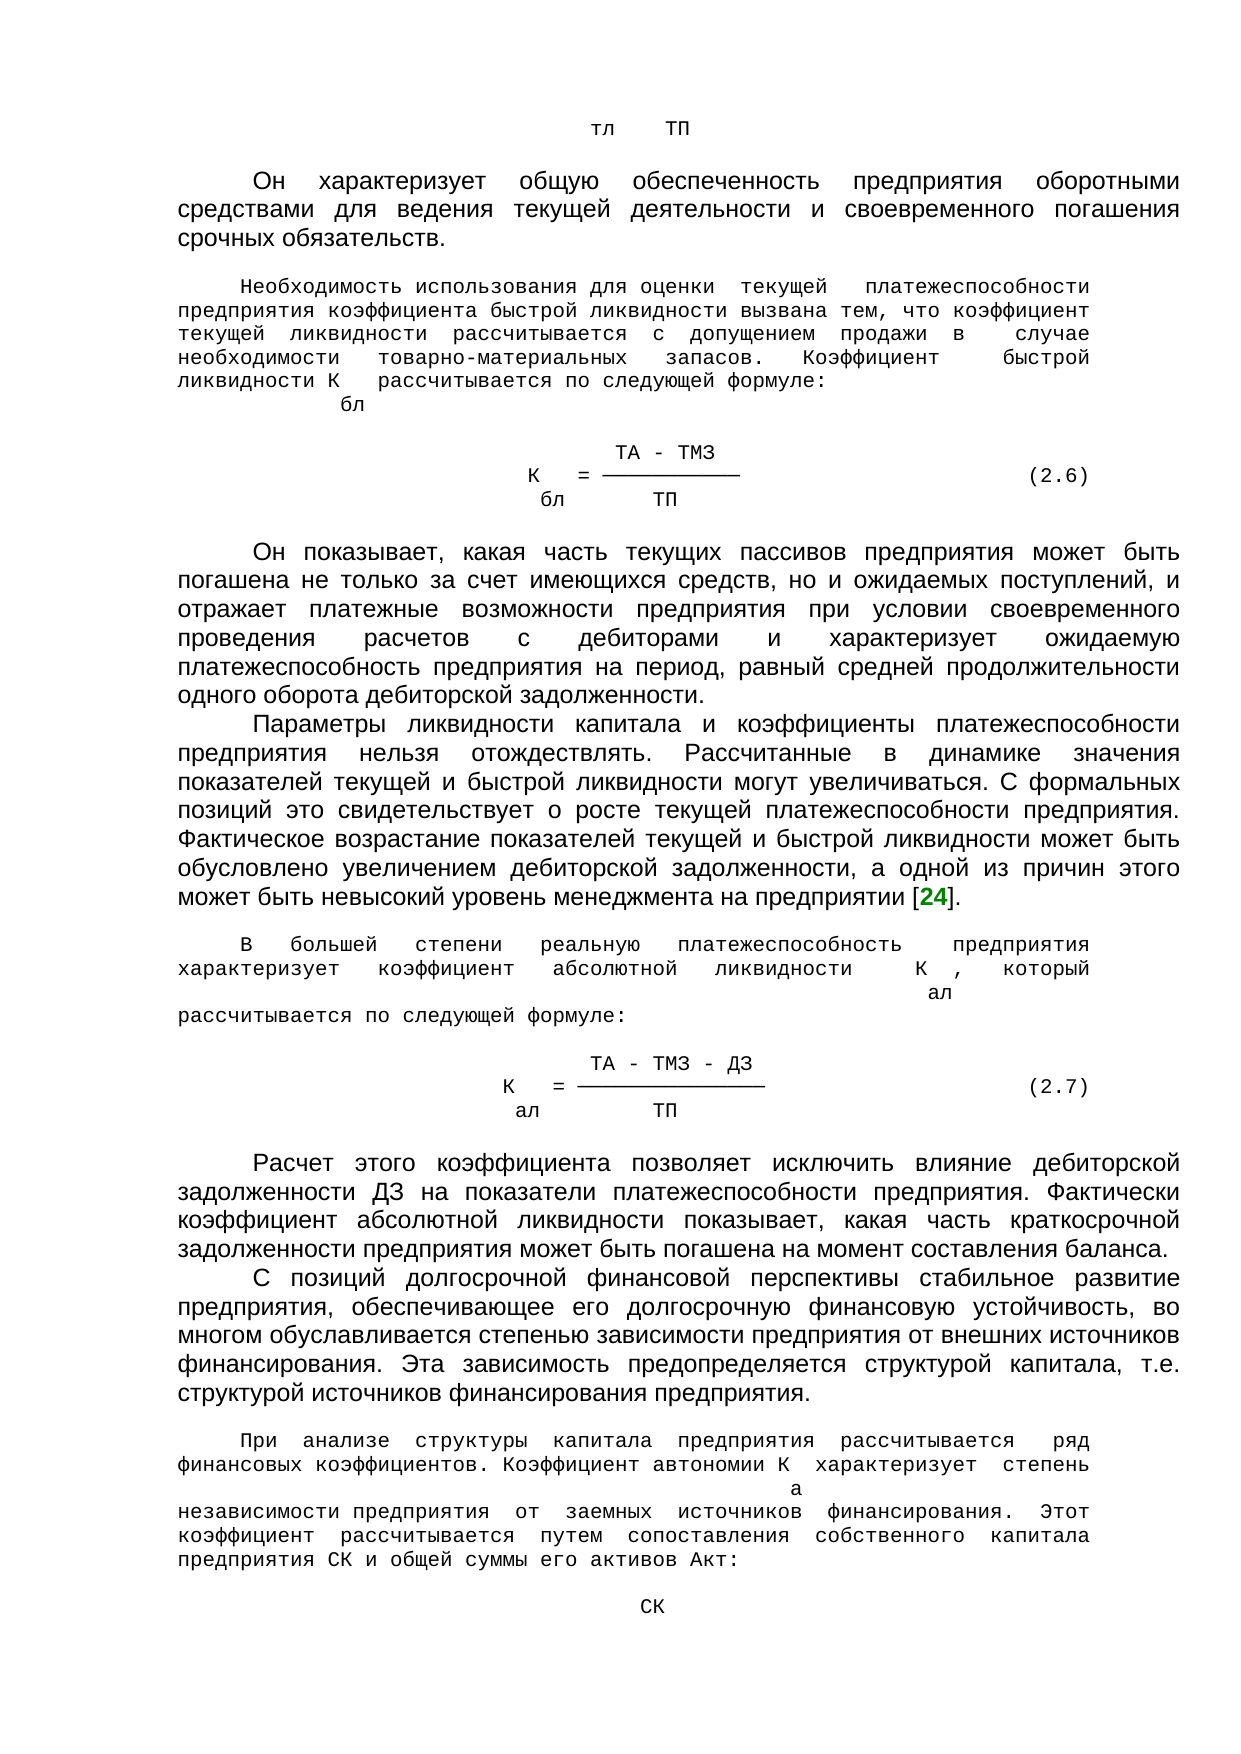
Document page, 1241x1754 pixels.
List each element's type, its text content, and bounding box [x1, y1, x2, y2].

text ТА - ТМЗ - ДЗ [177, 1053, 1181, 1077]
text финансовых коэффициентов. Коэффициент автономии К характеризует степень [177, 1454, 1181, 1478]
text Он характеризует общую обеспеченность предприятия оборотными средствами для ведения текущей деятельности и своевременного погашения срочных обязательств. [177, 166, 1181, 252]
text Параметры ликвидности капитала и коэффициенты платежеспособности предприятия нельзя отождествлять. Рассчитанные в динамике значения показателей текущей и быстрой ликвидности могут увеличиваться. С формальных позиций это свидетельствует о росте текущей платежеспособности предприятия. Фактическое возрастание показателей текущей и быстрой ликвидности может быть обусловлено увеличением дебиторской задолженности, а одной из причин этого может быть невысокий уровень менеджмента на предприятии [24]. [177, 709, 1181, 910]
text предприятия коэффициента быстрой ликвидности вызвана тем, что коэффициент [177, 299, 1181, 323]
text В большей степени реальную платежеспособность предприятия [177, 934, 1181, 958]
text бл ТП [177, 489, 1181, 513]
text текущей ликвидности рассчитывается с допущением продажи в случае [177, 323, 1181, 347]
text С позиций долгосрочной финансовой перспективы стабильное развитие предприятия, обеспечивающее его долгосрочную финансовую устойчивость, во многом обуславливается степенью зависимости предприятия от внешних источников финансирования. Эта зависимость предопределяется структурой капитала, т.е. структурой источников финансирования предприятия. [177, 1263, 1181, 1407]
text Он показывает, какая часть текущих пассивов предприятия может быть погашена не только за счет имеющихся средств, но и ожидаемых поступлений, и отражает платежные возможности предприятия при условии своевременного проведения расчетов с дебиторами и характеризует ожидаемую платежеспособность предприятия на период, равный средней продолжительности одного оборота дебиторской задолженности. [177, 537, 1181, 709]
text ал [177, 982, 1181, 1005]
text Необходимость использования для оценки текущей платежеспособности [177, 276, 1181, 299]
text независимости предприятия от заемных источников финансирования. Этот [177, 1501, 1181, 1525]
text К = ─────────── (2.6) [177, 465, 1181, 489]
text ликвидности К рассчитывается по следующей формуле: [177, 371, 1181, 394]
text тл ТП [177, 118, 1181, 142]
text При анализе структуры капитала предприятия рассчитывается ряд [177, 1431, 1181, 1454]
text К = ─────────────── (2.7) [177, 1077, 1181, 1100]
text а [177, 1478, 1181, 1501]
text Расчет этого коэффициента позволяет исключить влияние дебиторской задолженности ДЗ на показатели платежеспособности предприятия. Фактически коэффициент абсолютной ликвидности показывает, какая часть краткосрочной задолженности предприятия может быть погашена на момент составления баланса. [177, 1148, 1181, 1263]
text характеризует коэффициент абсолютной ликвидности К , который [177, 958, 1181, 982]
text ал ТП [177, 1100, 1181, 1124]
text коэффициент рассчитывается путем сопоставления собственного капитала [177, 1525, 1181, 1549]
text бл [177, 394, 1181, 418]
text рассчитывается по следующей формуле: [177, 1005, 1181, 1029]
text СК [177, 1596, 1181, 1620]
text предприятия СК и общей суммы его активов Акт: [177, 1549, 1181, 1572]
text необходимости товарно-материальных запасов. Коэффициент быстрой [177, 347, 1181, 371]
text ТА - ТМЗ [177, 442, 1181, 465]
